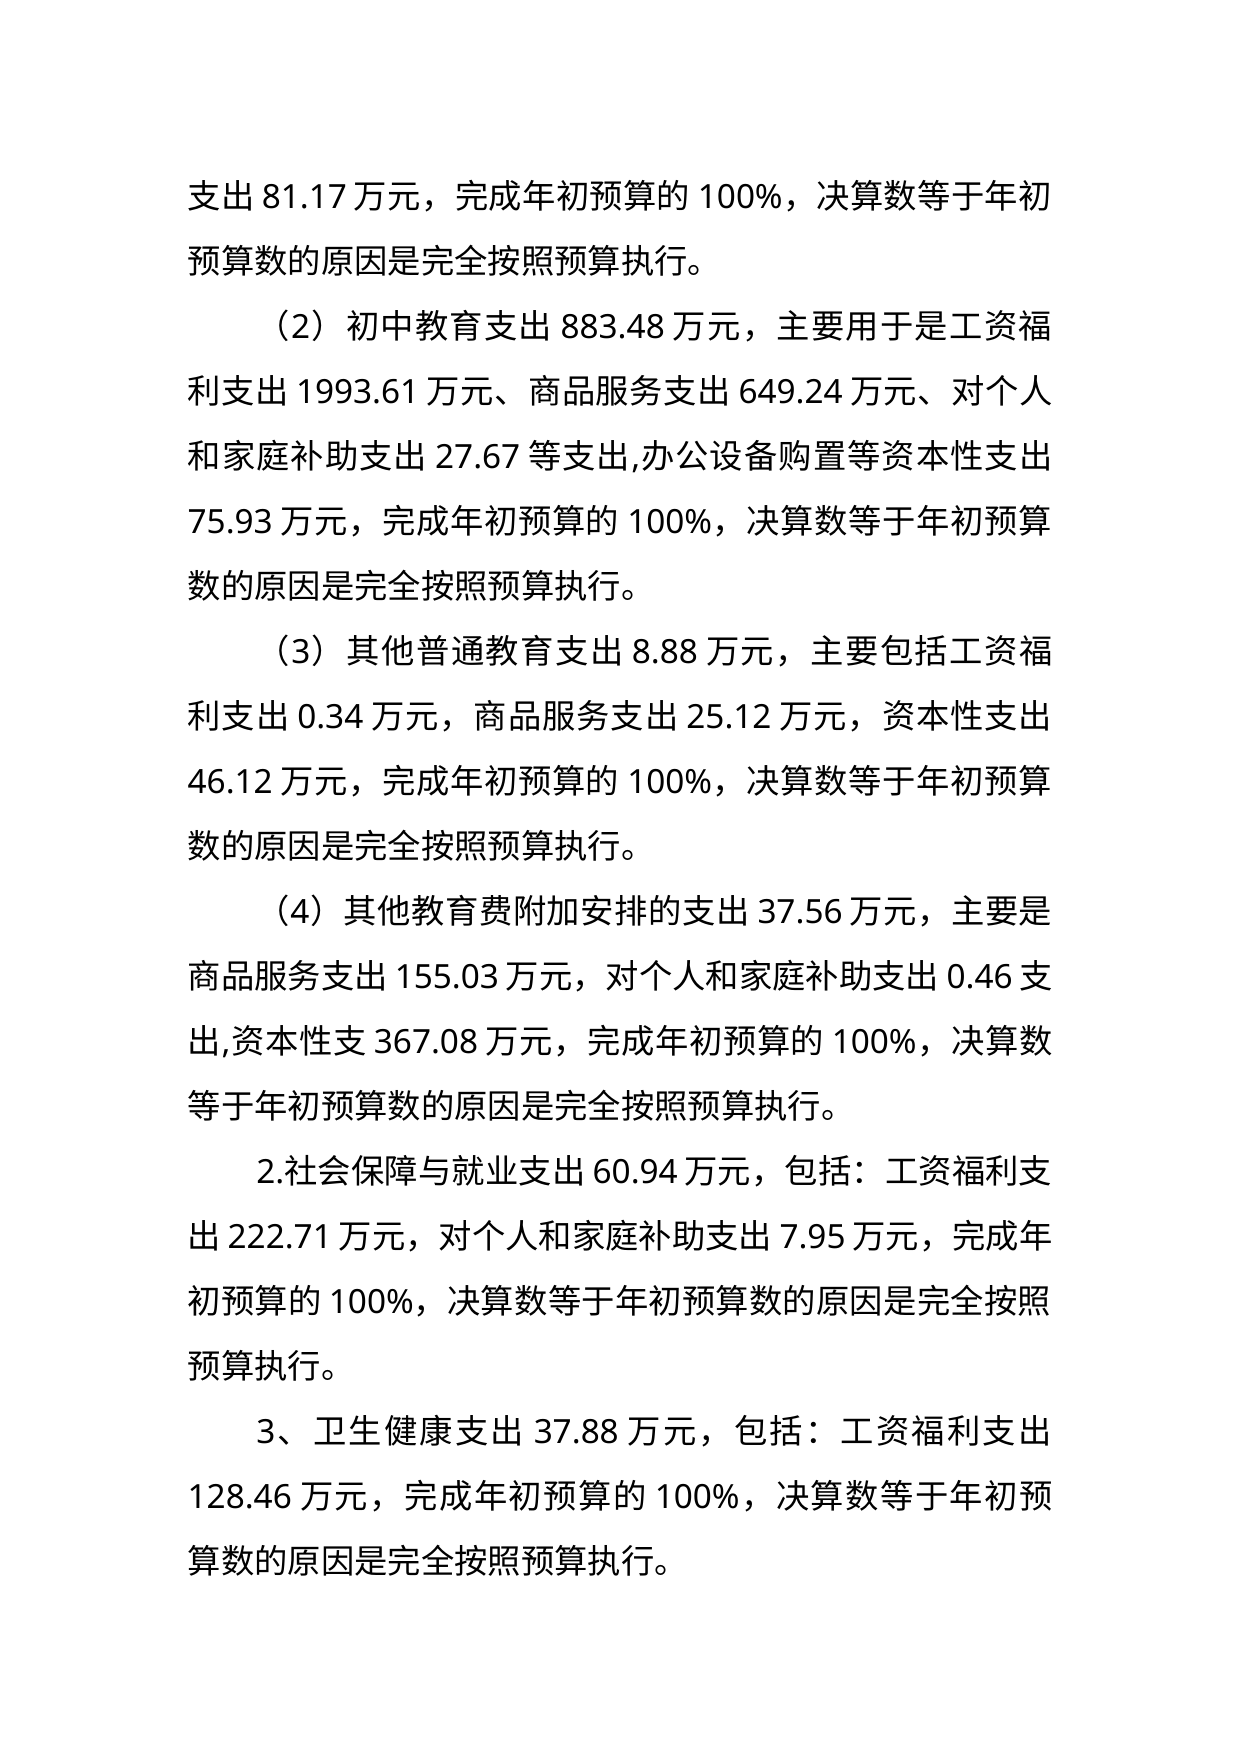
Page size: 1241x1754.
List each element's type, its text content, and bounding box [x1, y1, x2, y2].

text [187, 162, 1053, 292]
text （2）初中教育支出883.48万元，主要用于是工资福利支出1993.61万元、商品服务支出649.24万元、对个人和家庭补助支出27.67等支出,办公设备购置等资本性支出75.93万元，完成年初预算的100%，决算数等于年初预算数的原因是完全按照预算执行。 [187, 292, 1053, 617]
text 3、卫生健康支出37.88万元，包括：工资福利支出128.46万元，完成年初预算的100%，决算数等于年初预算数的原因是完全按照预算执行。 [187, 1397, 1053, 1592]
text （3）其他普通教育支出8.88万元，主要包括工资福利支出0.34万元，商品服务支出25.12万元，资本性支出46.12万元，完成年初预算的100%，决算数等于年初预算数的原因是完全按照预算执行。 [187, 617, 1053, 877]
text 2.社会保障与就业支出60.94万元，包括：工资福利支出222.71万元，对个人和家庭补助支出7.95万元，完成年初预算的100%，决算数等于年初预算数的原因是完全按照预算执行。 [187, 1137, 1053, 1397]
text （4）其他教育费附加安排的支出37.56万元，主要是商品服务支出155.03万元，对个人和家庭补助支出0.46支出,资本性支367.08万元，完成年初预算的100%，决算数等于年初预算数的原因是完全按照预算执行。 [187, 877, 1053, 1137]
